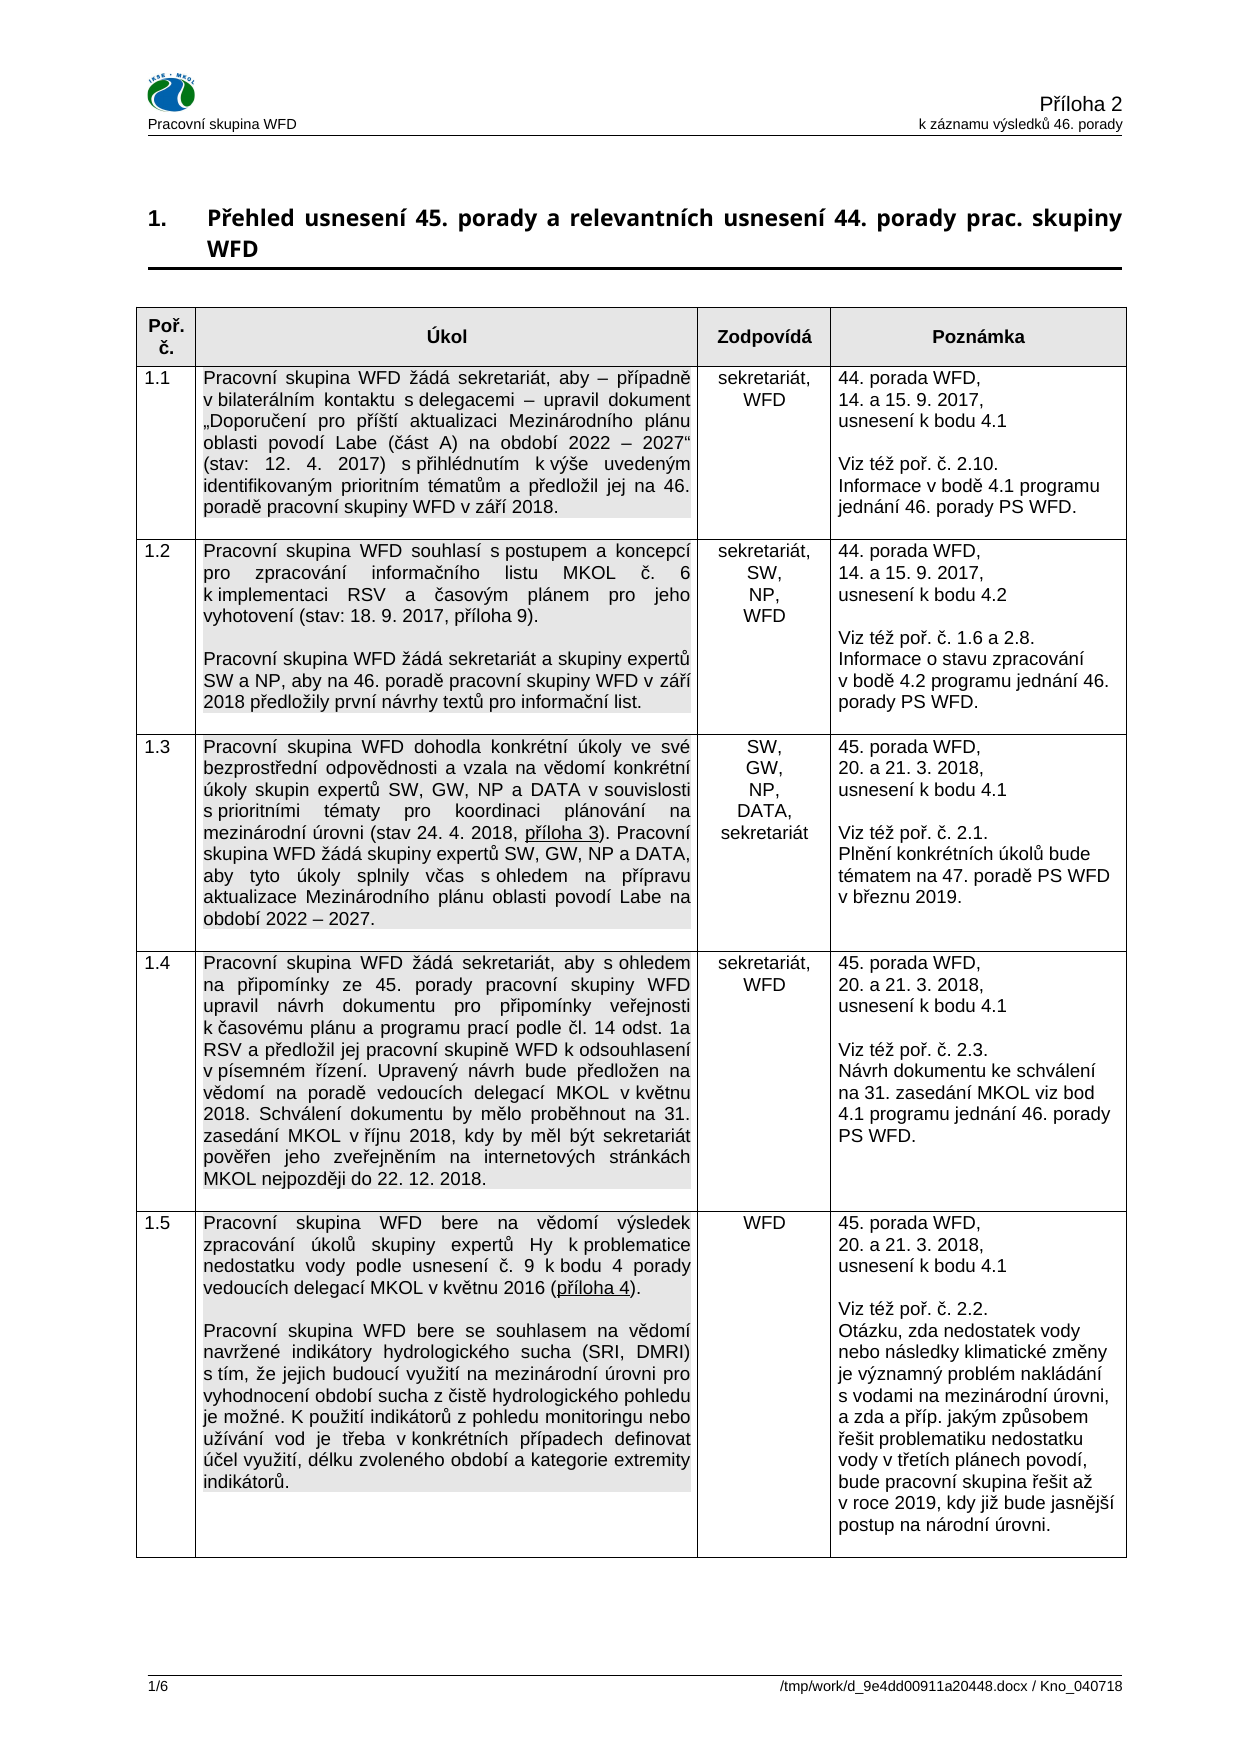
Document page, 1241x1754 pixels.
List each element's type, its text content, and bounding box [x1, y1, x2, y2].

table_cell 1.4 [137, 952, 195, 1211]
table_cell Pracovní skupina WFD žádá sekretariát, aby – případně v bilaterálním kontaktu s delegacemi – upravil dokument „Doporučení pro příští aktualizaci Mezinárodního plánu oblasti povodí Labe (část A) na období 2022 – 2027“ (stav: 12. 4. 2017) s přihlédnutím k výše uvedeným identifikovaným prioritním tématům a předložil jej na 46. poradě pracovní skupiny WFD v září 2018. [196, 367, 697, 539]
table_header Zodpovídá [698, 308, 830, 366]
table_cell 1.1 [137, 367, 195, 539]
table_cell 44. porada WFD, 14. a 15. 9. 2017, usnesení k bodu 4.1 Viz též poř. č. 2.10. Informace v bodě 4.1 programu jednání 46. porady PS WFD. [831, 367, 1126, 539]
subtitle Přehled usnesení 45. porady a relevantních usnesení 44. porady prac. skupiny WFD [148, 202, 1122, 267]
table_cell SW, GW, NP, DATA, sekretariát [698, 735, 830, 951]
table_cell 45. porada WFD, 20. a 21. 3. 2018, usnesení k bodu 4.1 Viz též poř. č. 2.1. Plnění konkrétních úkolů bude tématem na 47. poradě PS WFD v březnu 2019. [831, 735, 1126, 951]
table_cell sekretariát, WFD [698, 952, 830, 1211]
table_header Úkol [196, 308, 697, 366]
table_header Poznámka [831, 308, 1126, 366]
table_header Poř.č. [137, 308, 195, 366]
table_cell 45. porada WFD, 20. a 21. 3. 2018, usnesení k bodu 4.1 Viz též poř. č. 2.3. Návrh dokumentu ke schválení na 31. zasedání MKOL viz bod 4.1 programu jednání 46. porady PS WFD. [831, 952, 1126, 1211]
table_cell sekretariát, WFD [698, 367, 830, 539]
table_cell Pracovní skupina WFD souhlasí s postupem a koncepcí pro zpracování informačního listu MKOL č. 6 k implementaci RSV a časovým plánem pro jeho vyhotovení (stav: 18. 9. 2017, příloha 9). Pracovní skupina WFD žádá sekretariát a skupiny expertů SW a NP, aby na 46. poradě pracovní skupiny WFD v září 2018 předložily první návrhy textů pro informační list. [196, 540, 697, 734]
table_cell 45. porada WFD, 20. a 21. 3. 2018, usnesení k bodu 4.1 Viz též poř. č. 2.2. Otázku, zda nedostatek vody nebo následky klimatické změny je významný problém nakládání s vodami na mezinárodní úrovni, a zda a příp. jakým způsobem řešit problematiku nedostatku vody v třetích plánech povodí, bude pracovní skupina řešit až v roce 2019, kdy již bude jasnější postup na národní úrovni. [831, 1212, 1126, 1557]
table_cell 44. porada WFD, 14. a 15. 9. 2017, usnesení k bodu 4.2 Viz též poř. č. 1.6 a 2.8. Informace o stavu zpracování v bodě 4.2 programu jednání 46. porady PS WFD. [831, 540, 1126, 734]
table_cell Pracovní skupina WFD žádá sekretariát, aby s ohledem na připomínky ze 45. porady pracovní skupiny WFD upravil návrh dokumentu pro připomínky veřejnosti k časovému plánu a programu prací podle čl. 14 odst. 1a RSV a předložil jej pracovní skupině WFD k odsouhlasení v písemném řízení. Upravený návrh bude předložen na vědomí na poradě vedoucích delegací MKOL v květnu 2018. Schválení dokumentu by mělo proběhnout na 31. zasedání MKOL v říjnu 2018, kdy by měl být sekretariát pověřen jeho zveřejněním na internetových stránkách MKOL nejpozději do 22. 12. 2018. [196, 952, 697, 1211]
table_cell Pracovní skupina WFD bere na vědomí výsledek zpracování úkolů skupiny expertů Hy k problematice nedostatku vody podle usnesení č. 9 k bodu 4 porady vedoucích delegací MKOL v květnu 2016 (příloha 4). Pracovní skupina WFD bere se souhlasem na vědomí navržené indikátory hydrologického sucha (SRI, DMRI) s tím, že jejich budoucí využití na mezinárodní úrovni pro vyhodnocení období sucha z čistě hydrologického pohledu je možné. K použití indikátorů z pohledu monitoringu nebo užívání vod je třeba v konkrétních případech definovat účel využití, délku zvoleného období a kategorie extremity indikátorů. [196, 1212, 697, 1557]
table_cell 1.2 [137, 540, 195, 734]
table_cell sekretariát, SW, NP, WFD [698, 540, 830, 734]
picture [147, 73, 195, 112]
table_cell Pracovní skupina WFD dohodla konkrétní úkoly ve své bezprostřední odpovědnosti a vzala na vědomí konkrétní úkoly skupin expertů SW, GW, NP a DATA v souvislosti s prioritními tématy pro koordinaci plánování na mezinárodní úrovni (stav 24. 4. 2018, příloha 3). Pracovní skupina WFD žádá skupiny expertů SW, GW, NP a DATA, aby tyto úkoly splnily včas s ohledem na přípravu aktualizace Mezinárodního plánu oblasti povodí Labe na období 2022 – 2027. [196, 735, 697, 951]
table_cell 1.5 [137, 1212, 195, 1557]
table_cell WFD [698, 1212, 830, 1557]
table_cell 1.3 [137, 735, 195, 951]
